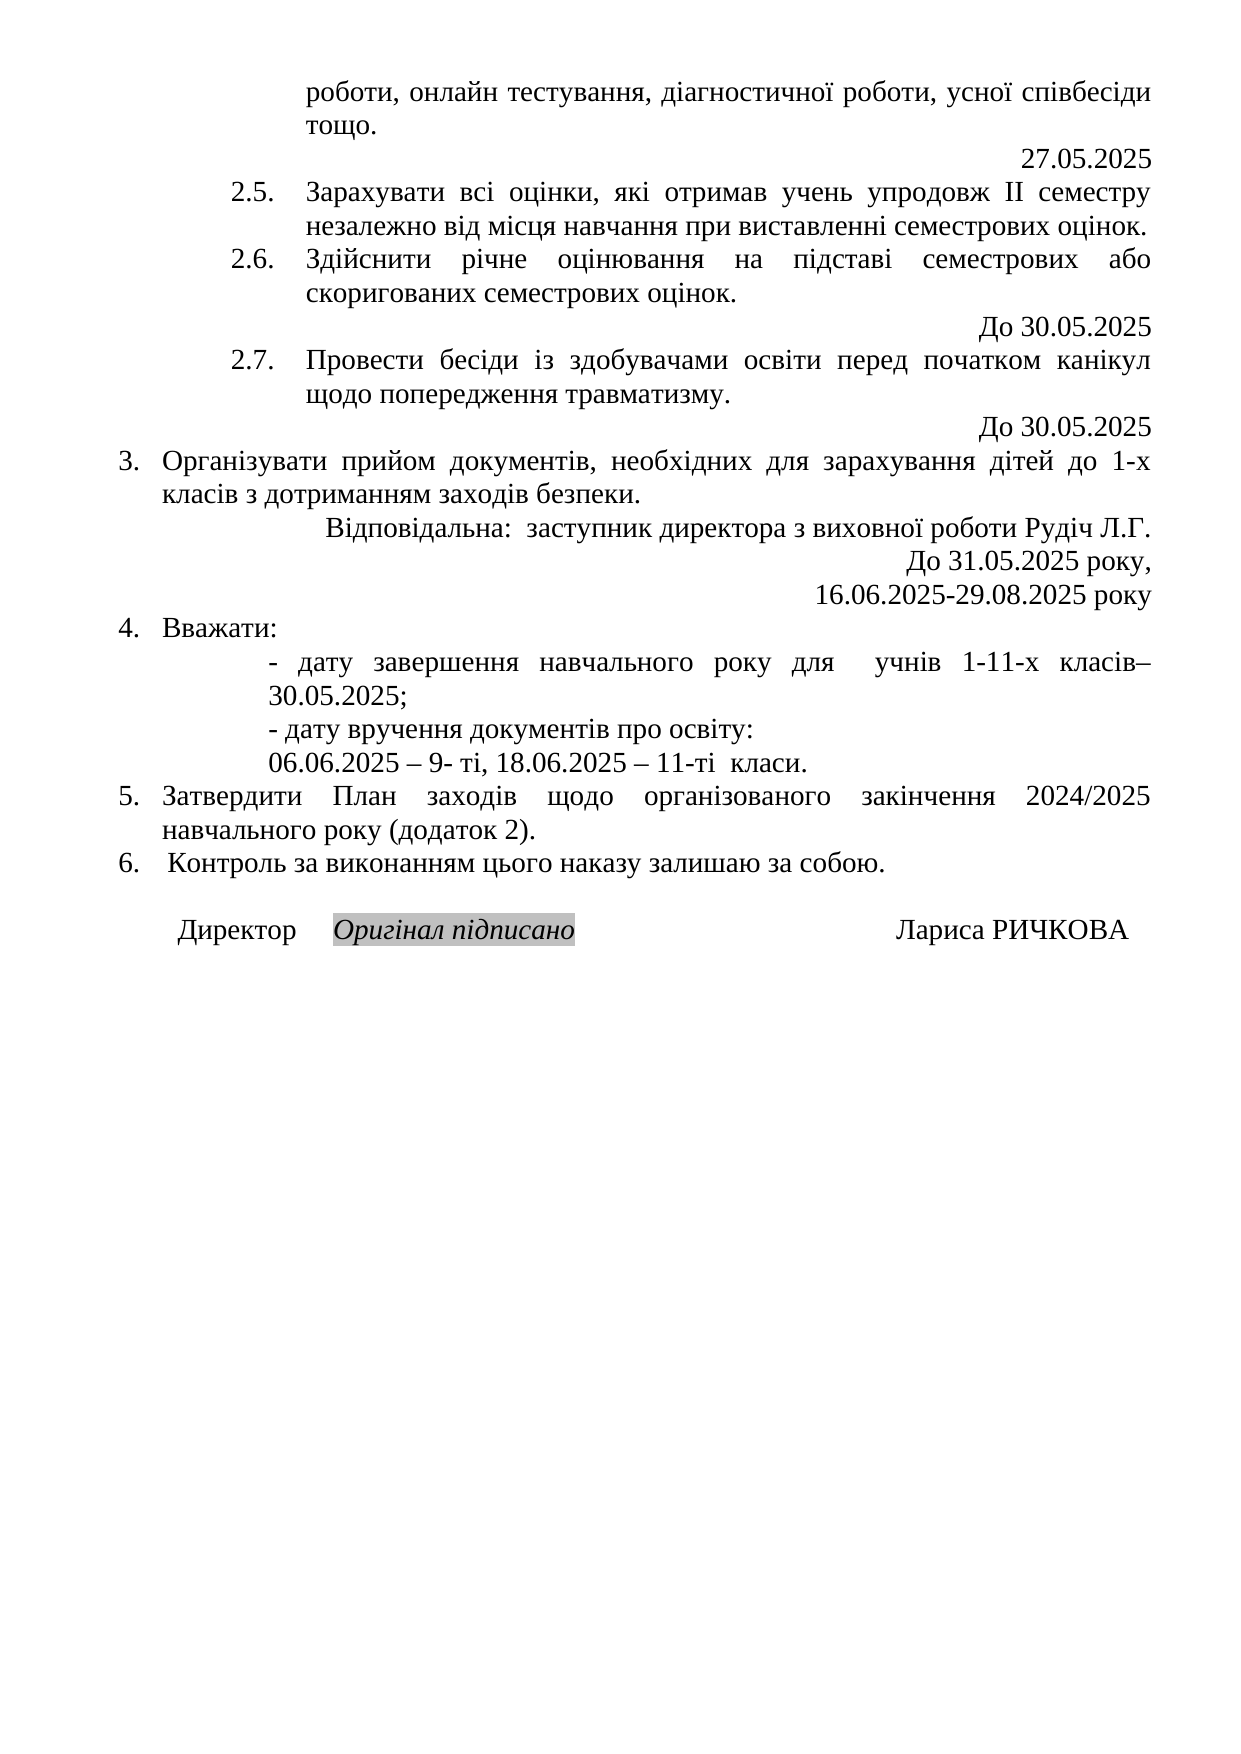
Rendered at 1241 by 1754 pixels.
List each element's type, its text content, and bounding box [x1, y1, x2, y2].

list Затвердити План заходів щодо організованого закінчення 2024/2025 навчального року (додаток 2). [118, 778, 1152, 845]
list - дату завершення навчального року для учнів 1-11-х класів– 30.05.2025; [268, 644, 1152, 711]
list До 30.05.2025 [306, 409, 1152, 443]
list Провести бесіди із здобувачами освіти перед початком канікул щодо попередження травматизму. [231, 342, 1152, 409]
list Організувати прийом документів, необхідних для зарахування дітей до 1-х класів з дотриманням заходів безпеки. [118, 443, 1152, 510]
list 16.06.2025-29.08.2025 року [165, 577, 1152, 611]
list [231, 74, 1152, 141]
list Вважати: [118, 611, 1152, 644]
list 27.05.2025 [306, 141, 1152, 174]
list Контроль за виконанням цього наказу залишаю за собою. [118, 845, 1152, 879]
list 06.06.2025 – 9- ті, 18.06.2025 – 11-ті класи. [268, 745, 1152, 778]
list Зарахувати всі оцінки, які отримав учень упродовж ІІ семестру незалежно від місця навчання при виставленні семестрових оцінок. [231, 174, 1152, 242]
list До 31.05.2025 року, [165, 543, 1152, 577]
text Директор Оригінал підписано Лариса РИЧКОВА [118, 912, 1152, 946]
list - дату вручення документів про освіту: [268, 711, 1152, 745]
list Відповідальна: заступник директора з виховної роботи Рудіч Л.Г. [165, 510, 1152, 543]
list Здійснити річне оцінювання на підставі семестрових або скоригованих семестрових оцінок. [231, 242, 1152, 309]
list До 30.05.2025 [306, 309, 1152, 342]
